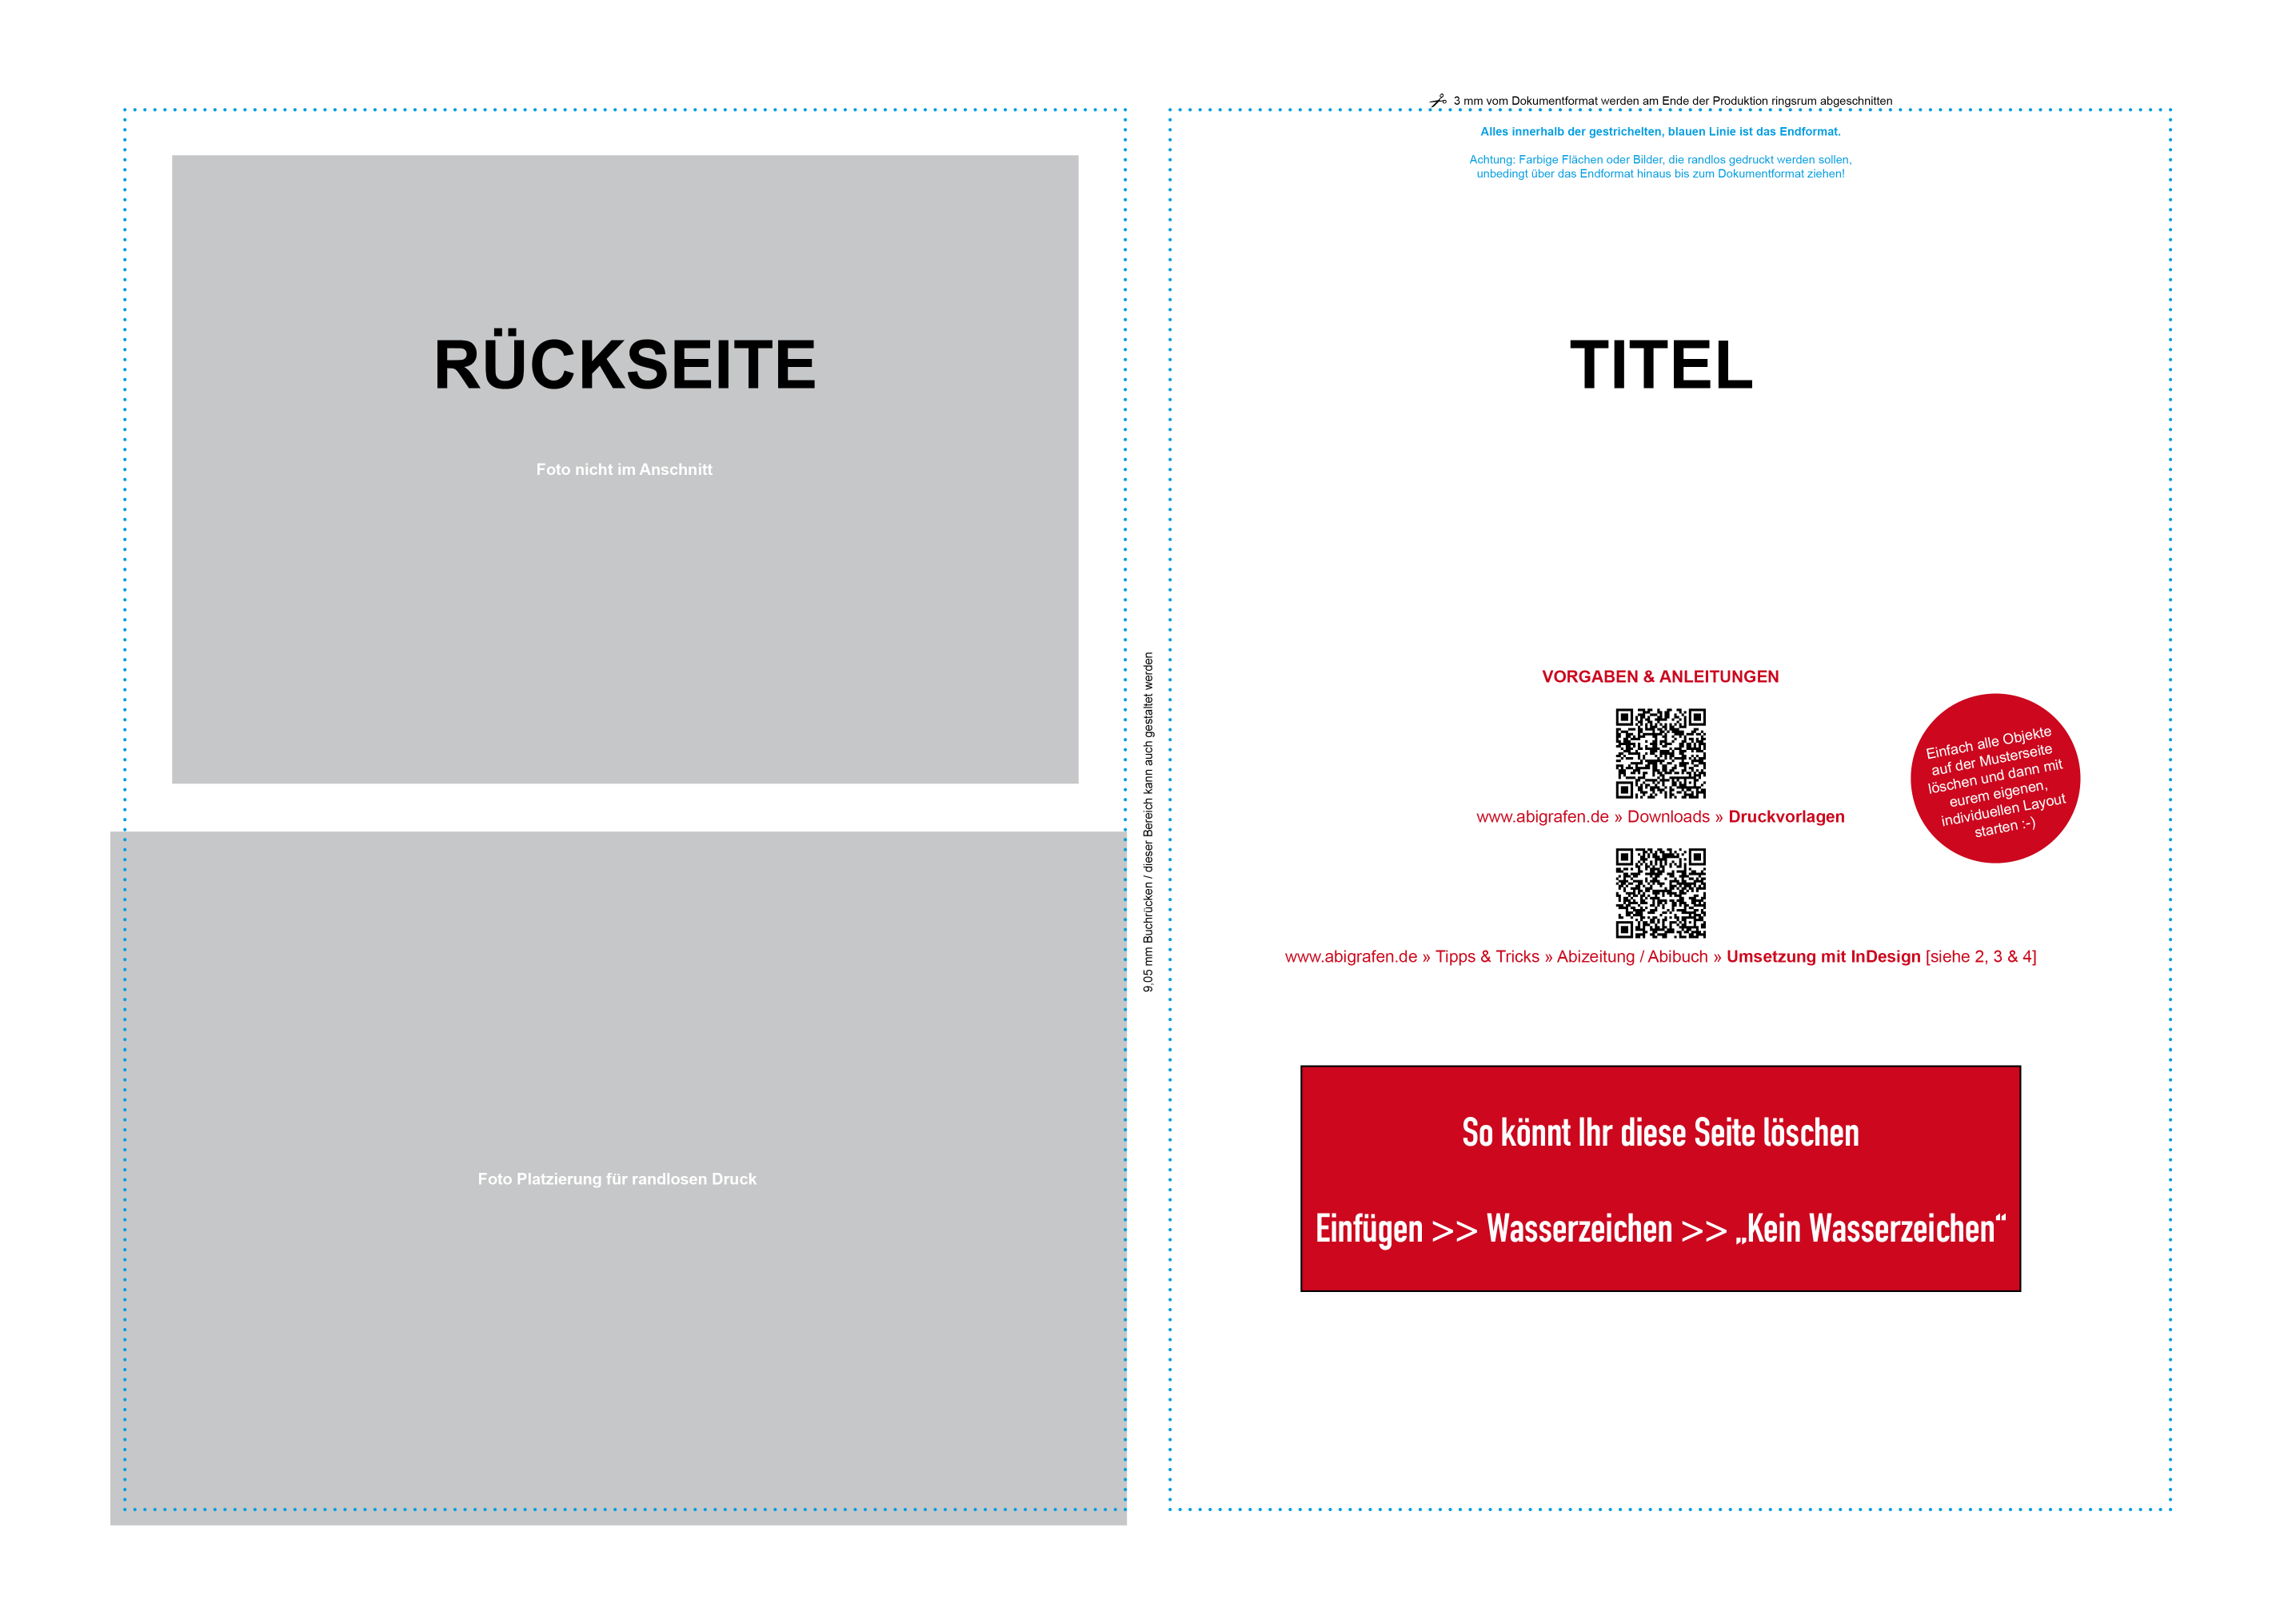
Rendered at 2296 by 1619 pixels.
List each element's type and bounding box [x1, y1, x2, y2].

picture [110, 94, 2185, 1525]
